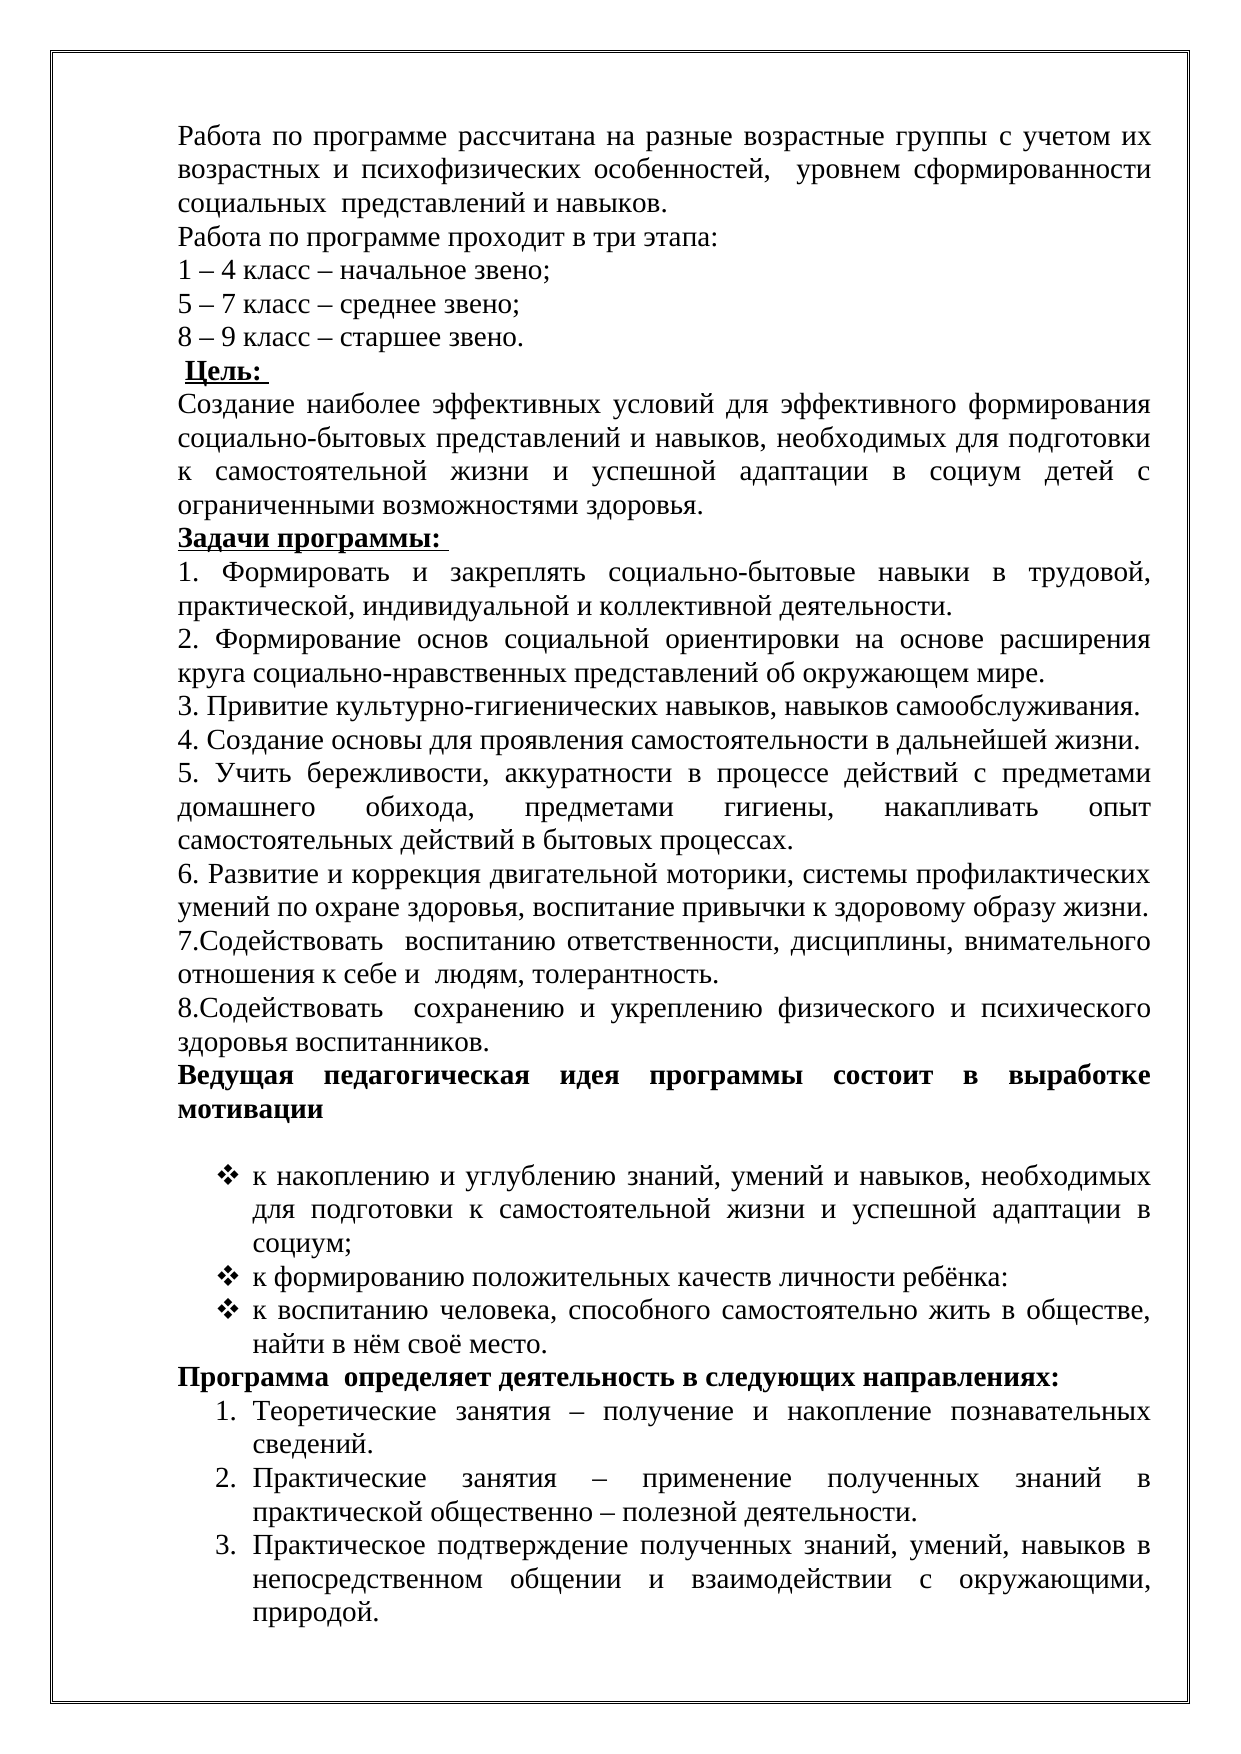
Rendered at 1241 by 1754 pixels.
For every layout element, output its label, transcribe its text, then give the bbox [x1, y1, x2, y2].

text Программа определяет деятельность в следующих направлениях: [177, 1359, 1152, 1393]
text 6. Развитие и коррекция двигательной моторики, системы профилактических умений по охране здоровья, воспитание привычки к здоровому образу жизни. [177, 856, 1152, 923]
text 1. Формировать и закреплять социально-бытовые навыки в трудовой, практической, индивидуальной и коллективной деятельности. [177, 554, 1152, 621]
text Работа по программе проходит в три этапа: [177, 219, 1152, 252]
list к воспитанию человека, способного самостоятельно жить в обществе, найти в нём своё место. [215, 1292, 1152, 1359]
text 3. Привитие культурно-гигиенических навыков, навыков самообслуживания. [177, 688, 1152, 722]
text 5. Учить бережливости, аккуратности в процессе действий с предметами домашнего обихода, предметами гигиены, накапливать опыт самостоятельных действий в бытовых процессах. [177, 755, 1152, 856]
text Работа по программе рассчитана на разные возрастные группы с учетом их возрастных и психофизических особенностей, уровнем сформированности социальных представлений и навыков. [177, 118, 1152, 219]
text 7.Содействовать воспитанию ответственности, дисциплины, внимательного отношения к себе и людям, толерантность. [177, 923, 1152, 990]
list к накоплению и углублению знаний, умений и навыков, необходимых для подготовки к самостоятельной жизни и успешной адаптации в социум; [215, 1158, 1152, 1259]
text 8.Содействовать сохранению и укреплению физического и психического здоровья воспитанников. [177, 990, 1152, 1057]
list к формированию положительных качеств личности ребёнка: [215, 1259, 1152, 1292]
text Ведущая педагогическая идея программы состоит в выработке мотивации [177, 1057, 1152, 1124]
text 4. Создание основы для проявления самостоятельности в дальнейшей жизни. [177, 722, 1152, 755]
text Цель: [177, 353, 1152, 386]
text Задачи программы: [177, 521, 1152, 554]
list Практическое подтверждение полученных знаний, умений, навыков в непосредственном общении и взаимодействии с окружающими, природой. [215, 1527, 1152, 1628]
list Практические занятия – применение полученных знаний в практической общественно – полезной деятельности. [215, 1460, 1152, 1527]
text 1 – 4 класс – начальное звено; [177, 252, 1152, 286]
text 5 – 7 класс – среднее звено; [177, 286, 1152, 319]
text 2. Формирование основ социальной ориентировки на основе расширения круга социально-нравственных представлений об окружающем мире. [177, 621, 1152, 688]
text 8 – 9 класс – старшее звено. [177, 319, 1152, 353]
list Теоретические занятия – получение и накопление познавательных сведений. [215, 1393, 1152, 1460]
text Создание наиболее эффективных условий для эффективного формирования социально-бытовых представлений и навыков, необходимых для подготовки к самостоятельной жизни и успешной адаптации в социум детей с ограниченными возможностями здоровья. [177, 386, 1152, 521]
